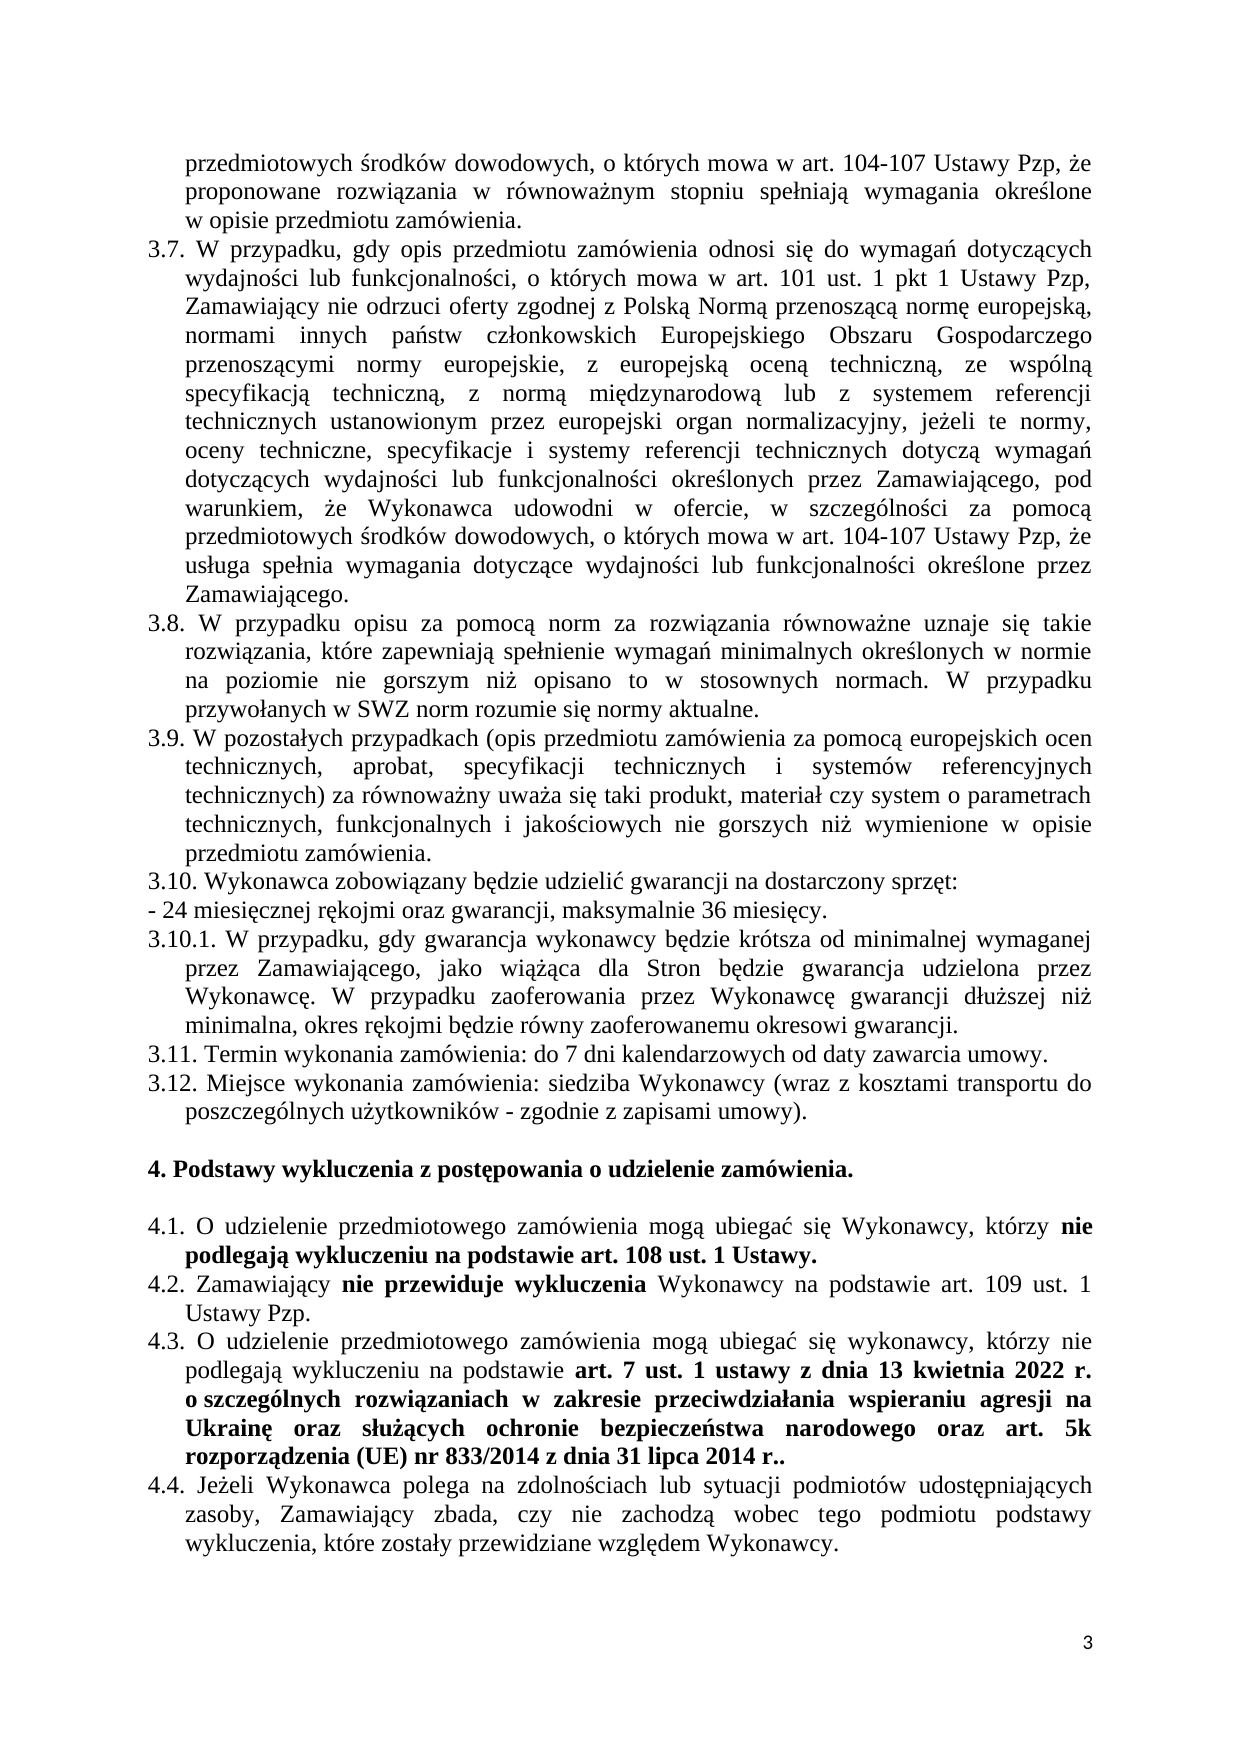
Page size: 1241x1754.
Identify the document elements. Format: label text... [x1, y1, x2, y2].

text 3.12. Miejsce wykonania zamówienia: siedziba Wykonawcy (wraz z kosztami transportu do poszczególnych użytkowników - zgodnie z zapisami umowy). [148, 1068, 1093, 1125]
text 4.4. Jeżeli Wykonawca polega na zdolnościach lub sytuacji podmiotów udostępniających zasoby, Zamawiający zbada, czy nie zachodzą wobec tego podmiotu podstawy wykluczenia, które zostały przewidziane względem Wykonawcy. [148, 1470, 1093, 1556]
text 3.7. W przypadku, gdy opis przedmiotu zamówienia odnosi się do wymagań dotyczących wydajności lub funkcjonalności, o których mowa w art. 101 ust. 1 pkt 1 Ustawy Pzp, Zamawiający nie odrzuci oferty zgodnej z Polską Normą przenoszącą normę europejską, normami innych państw członkowskich Europejskiego Obszaru Gospodarczego przenoszącymi normy europejskie, z europejską oceną techniczną, ze wspólną specyfikacją techniczną, z normą międzynarodową lub z systemem referencji technicznych ustanowionym przez europejski organ normalizacyjny, jeżeli te normy, oceny techniczne, specyfikacje i systemy referencji technicznych dotyczą wymagań dotyczących wydajności lub funkcjonalności określonych przez Zamawiającego, pod warunkiem, że Wykonawca udowodni w ofercie, w szczególności za pomocą przedmiotowych środków dowodowych, o których mowa w art. 104-107 Ustawy Pzp, że usługa spełnia wymagania dotyczące wydajności lub funkcjonalności określone przez Zamawiającego. [148, 234, 1093, 608]
text - 24 miesięcznej rękojmi oraz gwarancji, maksymalnie 36 miesięcy. [148, 895, 1093, 924]
text 4.2. Zamawiający nie przewiduje wykluczenia Wykonawcy na podstawie art. 109 ust. 1 Ustawy Pzp. [148, 1269, 1093, 1326]
text 3.11. Termin wykonania zamówienia: do 7 dni kalendarzowych od daty zawarcia umowy. [148, 1039, 1093, 1068]
text 3.10.1. W przypadku, gdy gwarancja wykonawcy będzie krótsza od minimalnej wymaganej przez Zamawiającego, jako wiążąca dla Stron będzie gwarancja udzielona przez Wykonawcę. W przypadku zaoferowania przez Wykonawcę gwarancji dłuższej niż minimalna, okres rękojmi będzie równy zaoferowanemu okresowi gwarancji. [148, 924, 1093, 1039]
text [148, 148, 1093, 234]
text 3.9. W pozostałych przypadkach (opis przedmiotu zamówienia za pomocą europejskich ocen technicznych, aprobat, specyfikacji technicznych i systemów referencyjnych technicznych) za równoważny uważa się taki produkt, materiał czy system o parametrach technicznych, funkcjonalnych i jakościowych nie gorszych niż wymienione w opisie przedmiotu zamówienia. [148, 723, 1093, 866]
text 4.3. O udzielenie przedmiotowego zamówienia mogą ubiegać się wykonawcy, którzy nie podlegają wykluczeniu na podstawie art. 7 ust. 1 ustawy z dnia 13 kwietnia 2022 r. o szczególnych rozwiązaniach w zakresie przeciwdziałania wspieraniu agresji na Ukrainę oraz służących ochronie bezpieczeństwa narodowego oraz art. 5k rozporządzenia (UE) nr 833/2014 z dnia 31 lipca 2014 r.. [148, 1326, 1093, 1470]
text 3.8. W przypadku opisu za pomocą norm za rozwiązania równoważne uznaje się takie rozwiązania, które zapewniają spełnienie wymagań minimalnych określonych w normie na poziomie nie gorszym niż opisano to w stosownych normach. W przypadku przywołanych w SWZ norm rozumie się normy aktualne. [148, 608, 1093, 723]
text 4.1. O udzielenie przedmiotowego zamówienia mogą ubiegać się Wykonawcy, którzy nie podlegają wykluczeniu na podstawie art. 108 ust. 1 Ustawy. [148, 1211, 1093, 1269]
text 3.10. Wykonawca zobowiązany będzie udzielić gwarancji na dostarczony sprzęt: [148, 866, 1093, 895]
text 4. Podstawy wykluczenia z postępowania o udzielenie zamówienia. [148, 1154, 1093, 1183]
